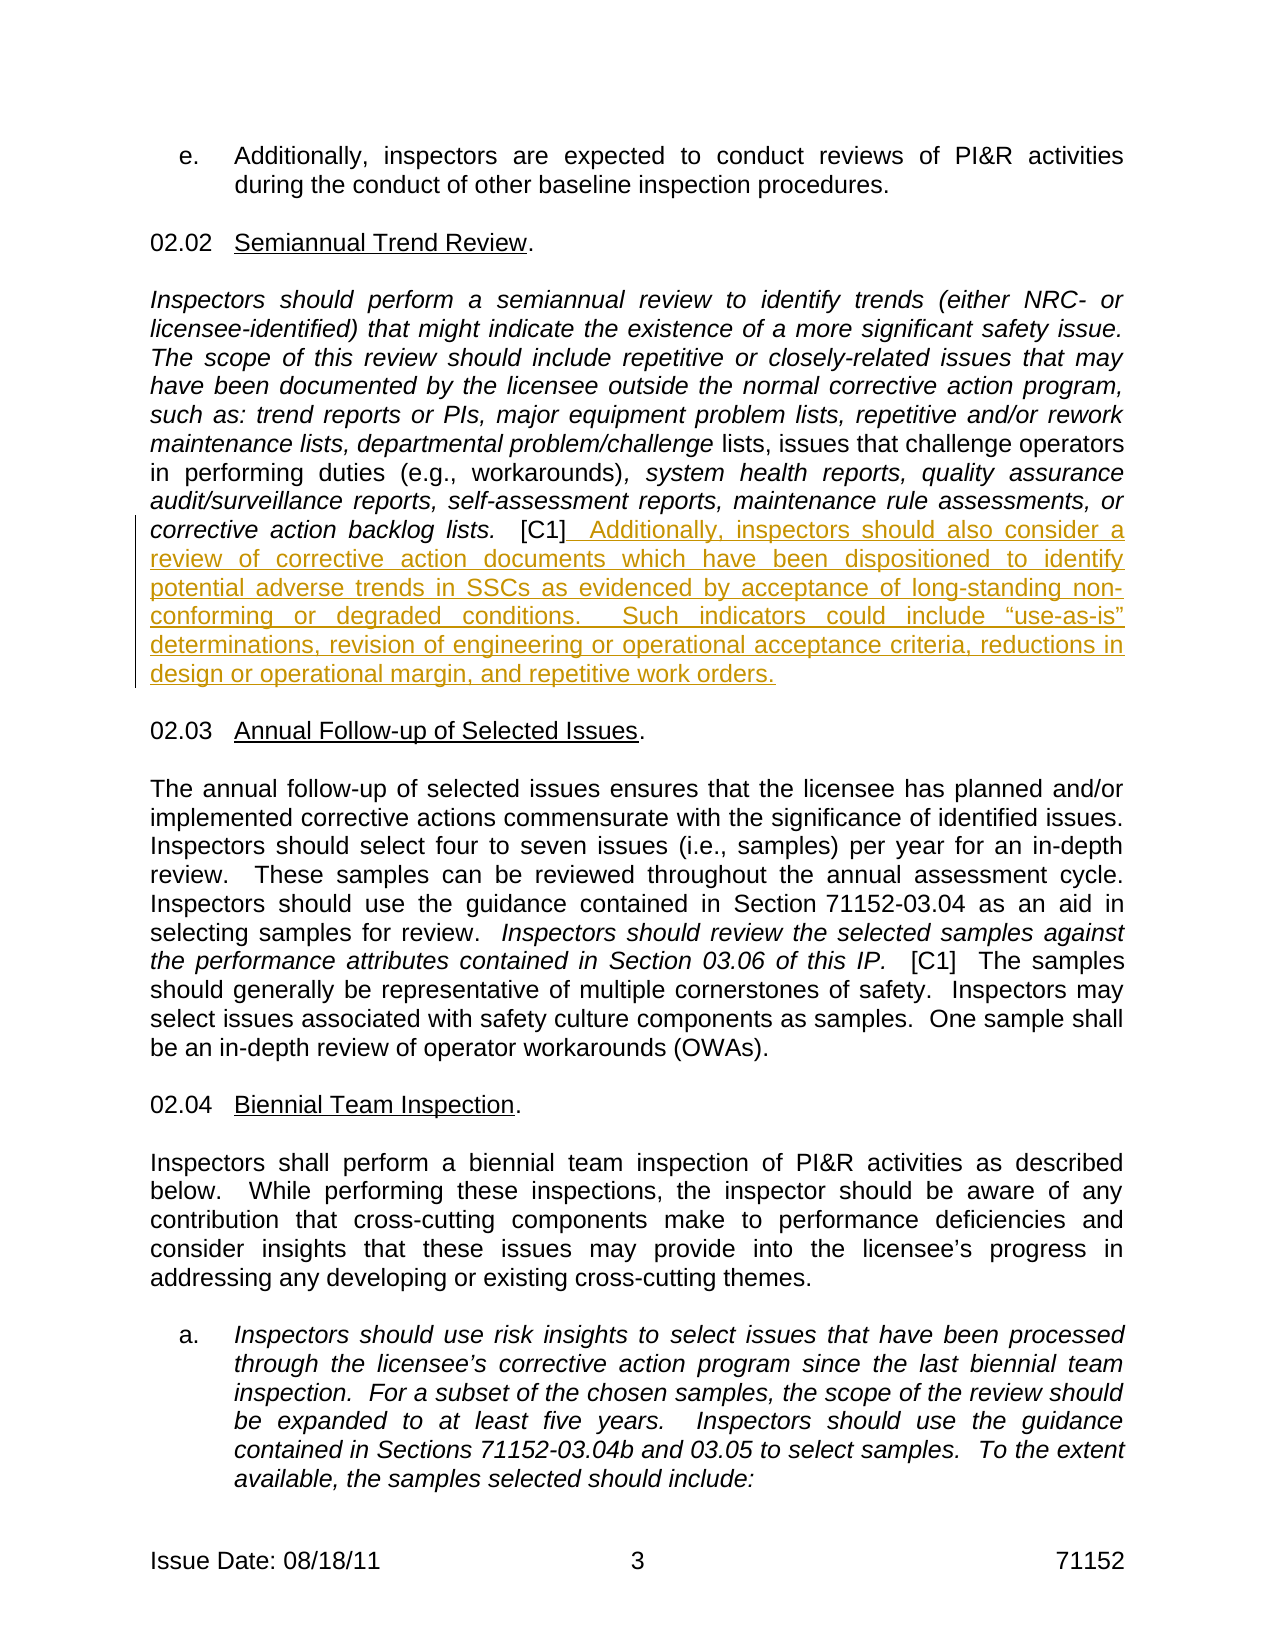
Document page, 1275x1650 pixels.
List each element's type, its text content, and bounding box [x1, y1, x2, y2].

text 02.04 Biennial Team Inspection. [150, 1090, 1125, 1119]
text Inspectors shall perform a biennial team inspection of PI&R activities as described below. While performing these inspections, the inspector should be aware of any contribution that cross-cutting components make to performance deficiencies and consider insights that these issues may provide into the licensee’s progress in addressing any developing or existing cross-cutting themes. [150, 1147, 1125, 1291]
text The annual follow-up of selected issues ensures that the licensee has planned and/or implemented corrective actions commensurate with the significance of identified issues. Inspectors should select four to seven issues (i.e., samples) per year for an in-depth review. These samples can be reviewed throughout the annual assessment cycle. Inspectors should use the guidance contained in Section 71152-03.04 as an aid in selecting samples for review. Inspectors should review the selected samples against the performance attributes contained in Section 03.06 of this IP. [C1] The samples should generally be representative of multiple cornerstones of safety. Inspectors may select issues associated with safety culture components as samples. One sample shall be an in-depth review of operator workarounds (OWAs). [150, 774, 1125, 1061]
text 02.03 Annual Follow-up of Selected Issues. [150, 716, 1125, 745]
text 02.02 Semiannual Trend Review. [150, 227, 1125, 256]
text e. Additionally, inspectors are expected to conduct reviews of PI&R activities during the conduct of other baseline inspection procedures. [150, 141, 1125, 199]
text a. Inspectors should use risk insights to select issues that have been processed through the licensee’s corrective action program since the last biennial team inspection. For a subset of the chosen samples, the scope of the review should be expanded to at least five years. Inspectors should use the guidance contained in Sections 71152-03.04b and 03.05 to select samples. To the extent available, the samples selected should include: [178, 1320, 1125, 1492]
text Inspectors should perform a semiannual review to identify trends (either NRC- or licensee-identified) that might indicate the existence of a more significant safety issue. The scope of this review should include repetitive or closely-related issues that may have been documented by the licensee outside the normal corrective action program, such as: trend reports or PIs, major equipment problem lists, repetitive and/or rework maintenance lists, departmental problem/challenge lists, issues that challenge operators in performing duties (e.g., workarounds), system health reports, quality assurance audit/surveillance reports, self-assessment reports, maintenance rule assessments, or corrective action backlog lists. [C1] [150, 570, 1125, 626]
text Inspectors should perform a semiannual review to identify trends (either NRC- or licensee-identified) that might indicate the existence of a more significant safety issue. The scope of this review should include repetitive or closely-related issues that may have been documented by the licensee outside the normal corrective action program, such as: trend reports or PIs, major equipment problem lists, repetitive and/or rework maintenance lists, departmental problem/challenge lists, issues that challenge operators in performing duties (e.g., workarounds), system health reports, quality assurance audit/surveillance reports, self-assessment reports, maintenance rule assessments, or corrective action backlog lists. [C1] [150, 285, 1125, 569]
